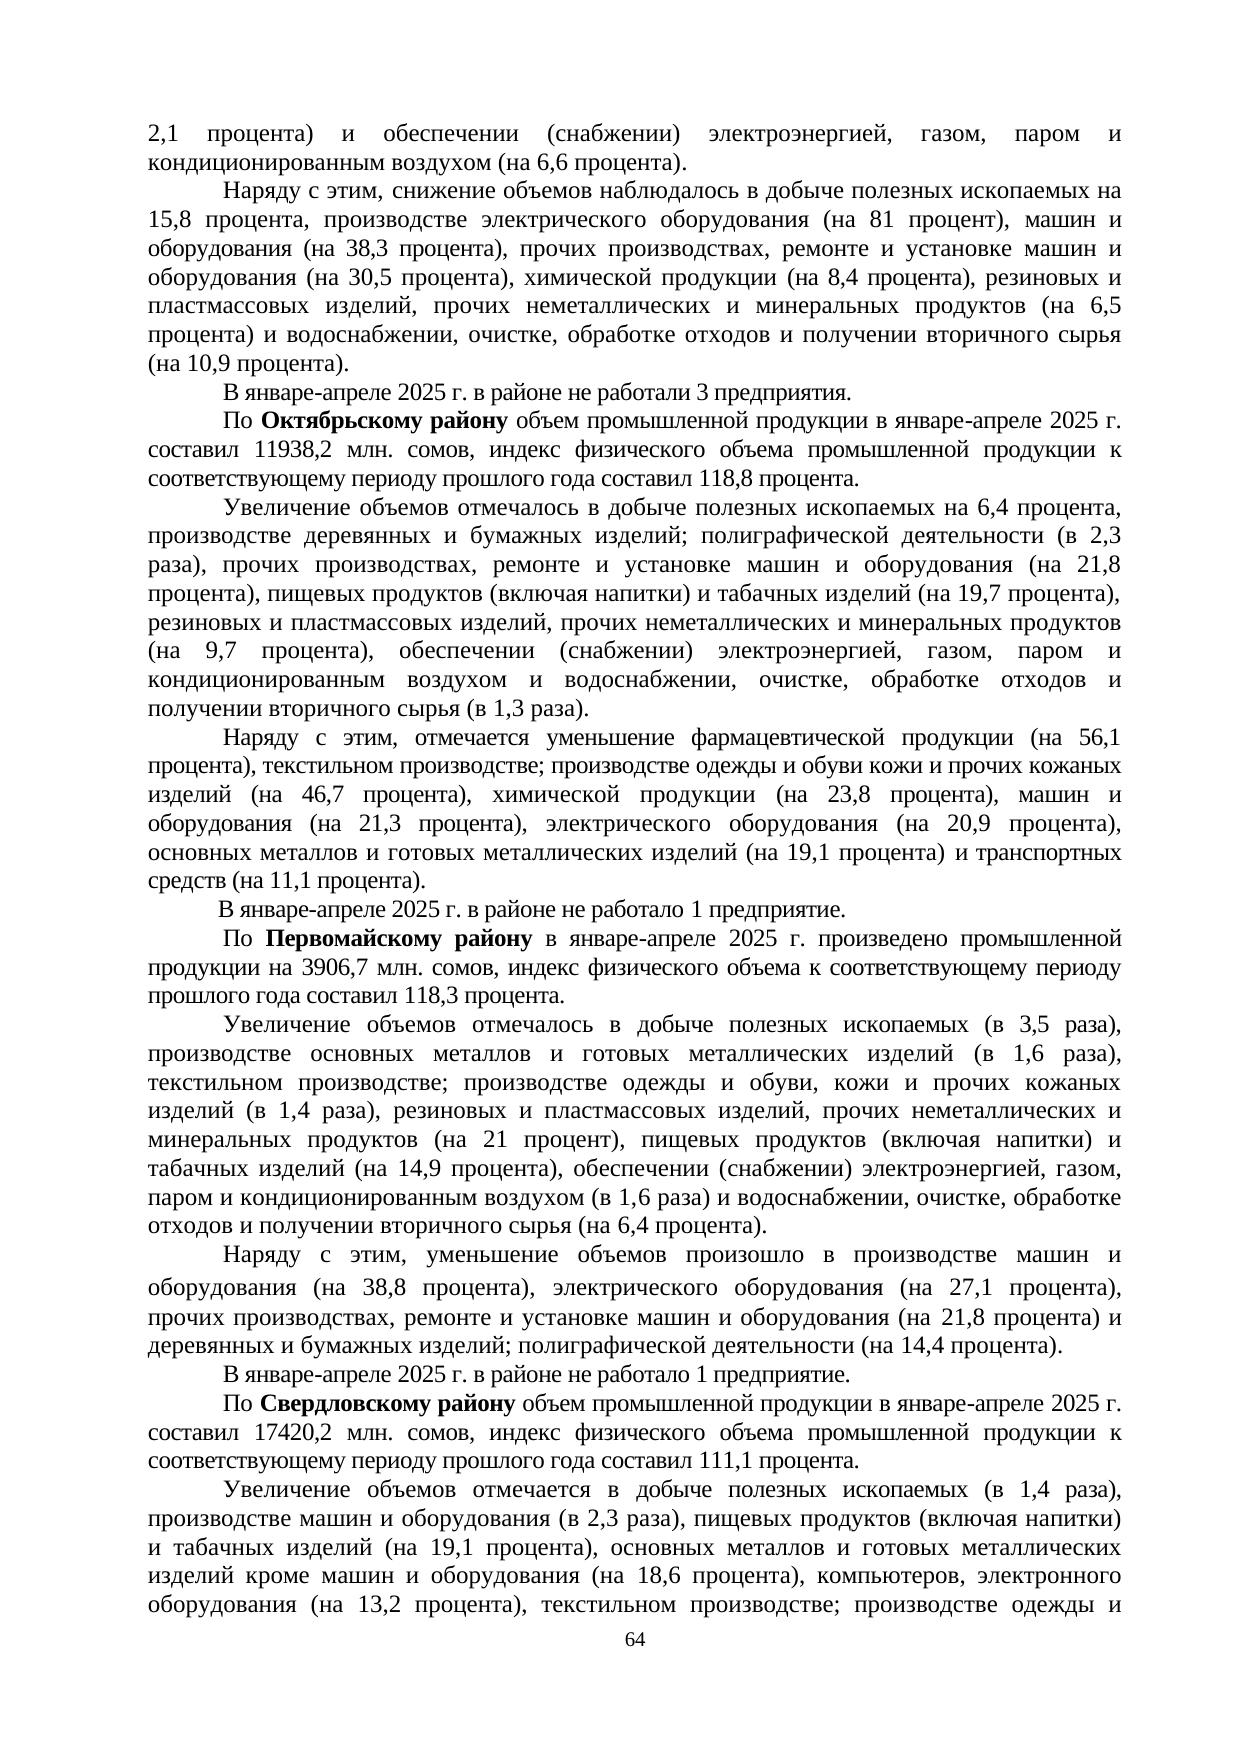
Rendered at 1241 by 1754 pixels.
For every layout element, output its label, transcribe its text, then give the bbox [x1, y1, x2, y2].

text В январе-апреле 2025 г. в районе не работали 3 предприятия. [148, 377, 1122, 406]
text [148, 118, 1122, 176]
text Увеличение объемов отмечалось в добыче полезных ископаемых (в 3,5 раза), производстве основных металлов и готовых металлических изделий (в 1,6 раза), текстильном производстве; производстве одежды и обуви, кожи и прочих кожаных изделий (в 1,4 раза), резиновых и пластмассовых изделий, прочих неметаллических и минеральных продуктов (на 21 процент), пищевых продуктов (включая напитки) и табачных изделий (на 14,9 процента), обеспечении (снабжении) электроэнергией, газом, паром и кондиционированным воздухом (в 1,6 раза) и водоснабжении, очистке, обработке отходов и получении вторичного сырья (на 6,4 процента). [148, 1009, 1122, 1239]
text По Свердловскому району объем промышленной продукции в январе-апреле 2025 г. составил 17420,2 млн. сомов, индекс физического объема промышленной продукции к соответствующему периоду прошлого года составил 111,1 процента. [148, 1388, 1122, 1474]
text Наряду с этим, уменьшение объемов произошло в производстве машин и оборудования (на 38,8 процента), электрического оборудования (на 27,1 процента), прочих производствах, ремонте и установке машин и оборудования (на 21,8 процента) и деревянных и бумажных изделий; полиграфической деятельности (на 14,4 процента). [148, 1239, 1122, 1359]
text По Первомайскому району в январе-апреле 2025 г. произведено промышленной продукции на 3906,7 млн. сомов, индекс физического объема к соответствующему периоду прошлого года составил 118,3 процента. [148, 923, 1122, 1009]
text Наряду с этим, отмечается уменьшение фармацевтической продукции (на 56,1 процента), текстильном производстве; производстве одежды и обуви кожи и прочих кожаных изделий (на 46,7 процента), химической продукции (на 23,8 процента), машин и оборудования (на 21,3 процента), электрического оборудования (на 20,9 процента), основных металлов и готовых металлических изделий (на 19,1 процента) и транспортных средств (на 11,1 процента). [148, 722, 1122, 894]
text Наряду с этим, снижение объемов наблюдалось в добыче полезных ископаемых на 15,8 процента, производстве электрического оборудования (на 81 процент), машин и оборудования (на 38,3 процента), прочих производствах, ремонте и установке машин и оборудования (на 30,5 процента), химической продукции (на 8,4 процента), резиновых и пластмассовых изделий, прочих неметаллических и минеральных продуктов (на 6,5 процента) и водоснабжении, очистке, обработке отходов и получении вторичного сырья (на 10,9 процента). [148, 176, 1122, 377]
text В январе-апреле 2025 г. в районе не работало 1 предприятие. [148, 1359, 1122, 1388]
text Увеличение объемов отмечалось в добыче полезных ископаемых на 6,4 процента, производстве деревянных и бумажных изделий; полиграфической деятельности (в 2,3 раза), прочих производствах, ремонте и установке машин и оборудования (на 21,8 процента), пищевых продуктов (включая напитки) и табачных изделий (на 19,7 процента), резиновых и пластмассовых изделий, прочих неметаллических и минеральных продуктов (на 9,7 процента), обеспечении (снабжении) электроэнергией, газом, паром и кондиционированным воздухом и водоснабжении, очистке, обработке отходов и получении вторичного сырья (в 1,3 раза). [148, 492, 1122, 722]
text В январе-апреле 2025 г. в районе не работало 1 предприятие. [148, 894, 1122, 923]
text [148, 1474, 1122, 1618]
text По Октябрьскому району объем промышленной продукции в январе-апреле 2025 г. составил 11938,2 млн. сомов, индекс физического объема промышленной продукции к соответствующему периоду прошлого года составил 118,8 процента. [148, 406, 1122, 492]
